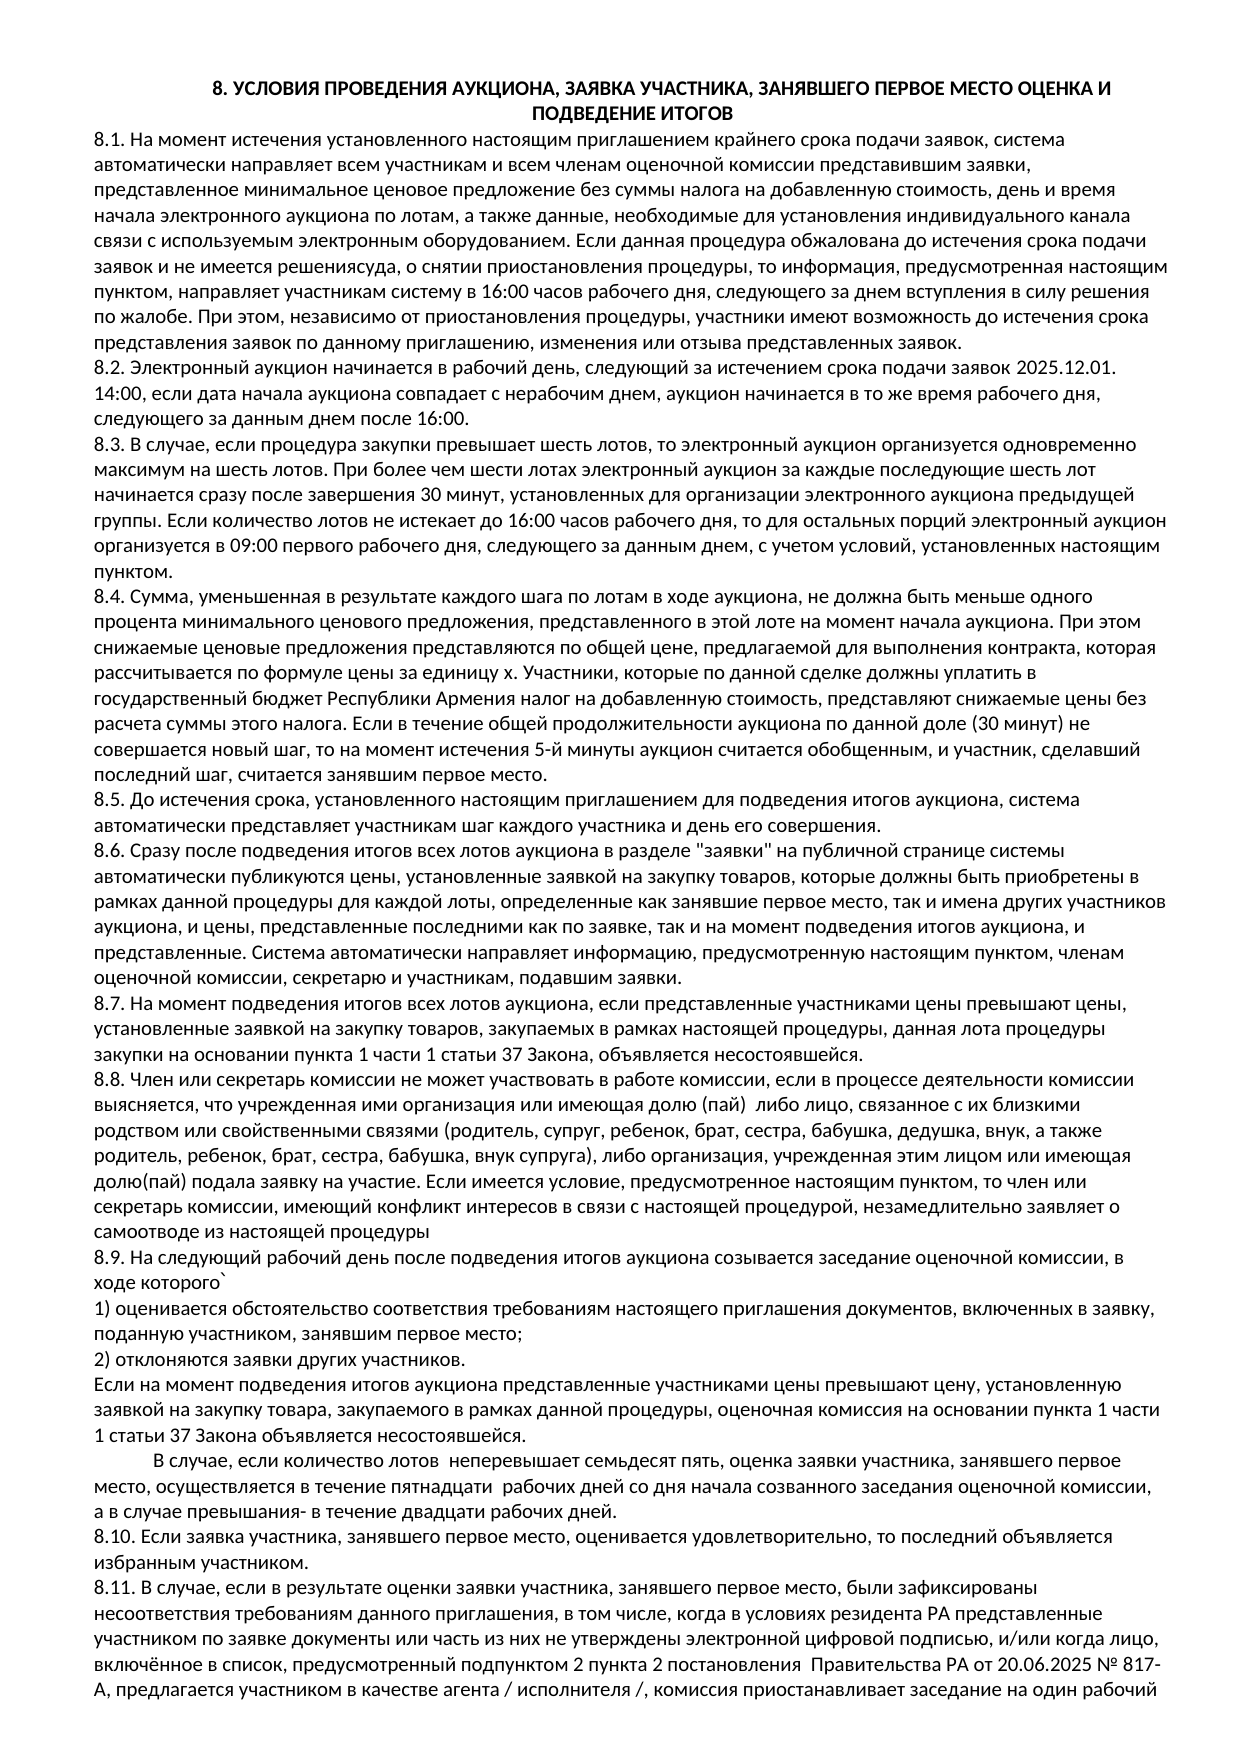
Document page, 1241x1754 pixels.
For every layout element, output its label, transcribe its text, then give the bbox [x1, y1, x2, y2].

text 8.5. До истечения срока, установленного настоящим приглашением для подведения итогов аукциона, система автоматически представляет участникам шаг каждого участника и день его совершения. [94, 787, 1171, 837]
text 8.10. Если заявка участника, занявшего первое место, оценивается удовлетворительно, то последний объявляется избранным участником. [94, 1524, 1171, 1574]
text 2) отклоняются заявки других участников. [94, 1346, 1171, 1371]
text 8.4. Сумма, уменьшенная в результате каждого шага по лотам в ходе аукциона, не должна быть меньше одного процента минимального ценового предложения, представленного в этой лоте на момент начала аукциона. При этом снижаемые ценовые предложения представляются по общей цене, предлагаемой для выполнения контракта, которая рассчитывается по формуле цены за единицу x. Участники, которые по данной сделке должны уплатить в государственный бюджет Республики Армения налог на добавленную стоимость, представляют снижаемые цены без расчета суммы этого налога. Если в течение общей продолжительности аукциона по данной доле (30 минут) не совершается новый шаг, то на момент истечения 5-й минуты аукцион считается обобщенным, и участник, сделавший последний шаг, считается занявшим первое место. [94, 583, 1171, 787]
text 1) оценивается обстоятельство соответствия требованиям настоящего приглашения документов, включенных в заявку, поданную участником, занявшим первое место; [94, 1295, 1171, 1346]
text В случае, если количество лотов неперевышает семьдесят пять, оценка заявки участника, занявшего первое место, осуществляется в течение пятнадцати рабочих дней со дня начала созванного заседания оценочной комиссии, а в случае превышания- в течение двадцати рабочих дней. [94, 1447, 1171, 1524]
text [94, 1574, 1171, 1702]
text 8.6. Сразу после подведения итогов всех лотов аукциона в разделе "заявки" на публичной странице системы автоматически публикуются цены, установленные заявкой на закупку товаров, которые должны быть приобретены в рамках данной процедуры для каждой лоты, определенные как занявшие первое место, так и имена других участников аукциона, и цены, представленные последними как по заявке, так и на момент подведения итогов аукциона, и представленные. Система автоматически направляет информацию, предусмотренную настоящим пунктом, членам оценочной комиссии, секретарю и участникам, подавшим заявки. [94, 837, 1171, 990]
text 8.2. Электронный аукцион начинается в рабочий день, следующий за истечением срока подачи заявок 2025.12.01. 14:00 , если дата начала аукциона совпадает с нерабочим днем, аукцион начинается в то же время рабочего дня, следующего за данным днем после 16:00. [94, 354, 1171, 431]
text Если на момент подведения итогов аукциона представленные участниками цены превышают цену, установленную заявкой на закупку товара, закупаемого в рамках данной процедуры, оценочная комиссия на основании пункта 1 части 1 статьи 37 Закона объявляется несостоявшейся. [94, 1371, 1171, 1447]
text 8.7. На момент подведения итогов всех лотов аукциона, если представленные участниками цены превышают цены, установленные заявкой на закупку товаров, закупаемых в рамках настоящей процедуры, данная лота процедуры закупки на основании пункта 1 части 1 статьи 37 Закона, объявляется несостоявшейся. [94, 990, 1171, 1066]
text 8. УСЛОВИЯ ПРОВЕДЕНИЯ АУКЦИОНА, ЗАЯВКА УЧАСТНИКА, ЗАНЯВШЕГО ПЕРВОЕ МЕСТО ОЦЕНКА И ПОДВЕДЕНИЕ ИТОГОВ [94, 75, 1171, 126]
text 8.1. На момент истечения установленного настоящим приглашением крайнего срока подачи заявок, система автоматически направляет всем участникам и всем членам оценочной комиссии представившим заявки, представленное минимальное ценовое предложение без суммы налога на добавленную стоимость, день и время начала электронного аукциона по лотам, а также данные, необходимые для установления индивидуального канала связи с используемым электронным оборудованием. Если данная процедура обжалована до истечения срока подачи заявок и не имеется решениясуда, о снятии приостановления процедуры, то информация, предусмотренная настоящим пунктом, направляет участникам систему в 16:00 часов рабочего дня, следующего за днем вступления в силу решения по жалобе. При этом, независимо от приостановления процедуры, участники имеют возможность до истечения срока представления заявок по данному приглашению, изменения или отзыва представленных заявок. [94, 126, 1171, 354]
text 8.9. На следующий рабочий день после подведения итогов аукциона созывается заседание оценочной комиссии, в ходе которого՝ [94, 1244, 1171, 1295]
text 8.3. В случае, если процедура закупки превышает шесть лотов, то электронный аукцион организуется одновременно максимум на шесть лотов. При более чем шести лотах электронный аукцион за каждые последующие шесть лот начинается сразу после завершения 30 минут, установленных для организации электронного аукциона предыдущей группы. Если количество лотов не истекает до 16:00 часов рабочего дня, то для остальных порций электронный аукцион организуется в 09:00 первого рабочего дня, следующего за данным днем, с учетом условий, установленных настоящим пунктом. [94, 431, 1171, 583]
text 8.8. Член или секретарь комиссии не может участвовать в работе комиссии, если в процессе деятельности комиссии выясняется, что учрежденная ими организация или имеющая долю (пай) либо лицо, связанное с их близкими родством или свойственными связями (родитель, супруг, ребенок, брат, сестра, бабушка, дедушка, внук, а также родитель, ребенок, брат, сестра, бабушка, внук супруга), либо организация, учрежденная этим лицом или имеющая долю(пай) подала заявку на участие. Если имеется условие, предусмотренное настоящим пунктом, то член или секретарь комиссии, имеющий конфликт интересов в связи с настоящей процедурой, незамедлительно заявляет о самоотводе из настоящей процедуры [94, 1066, 1171, 1244]
